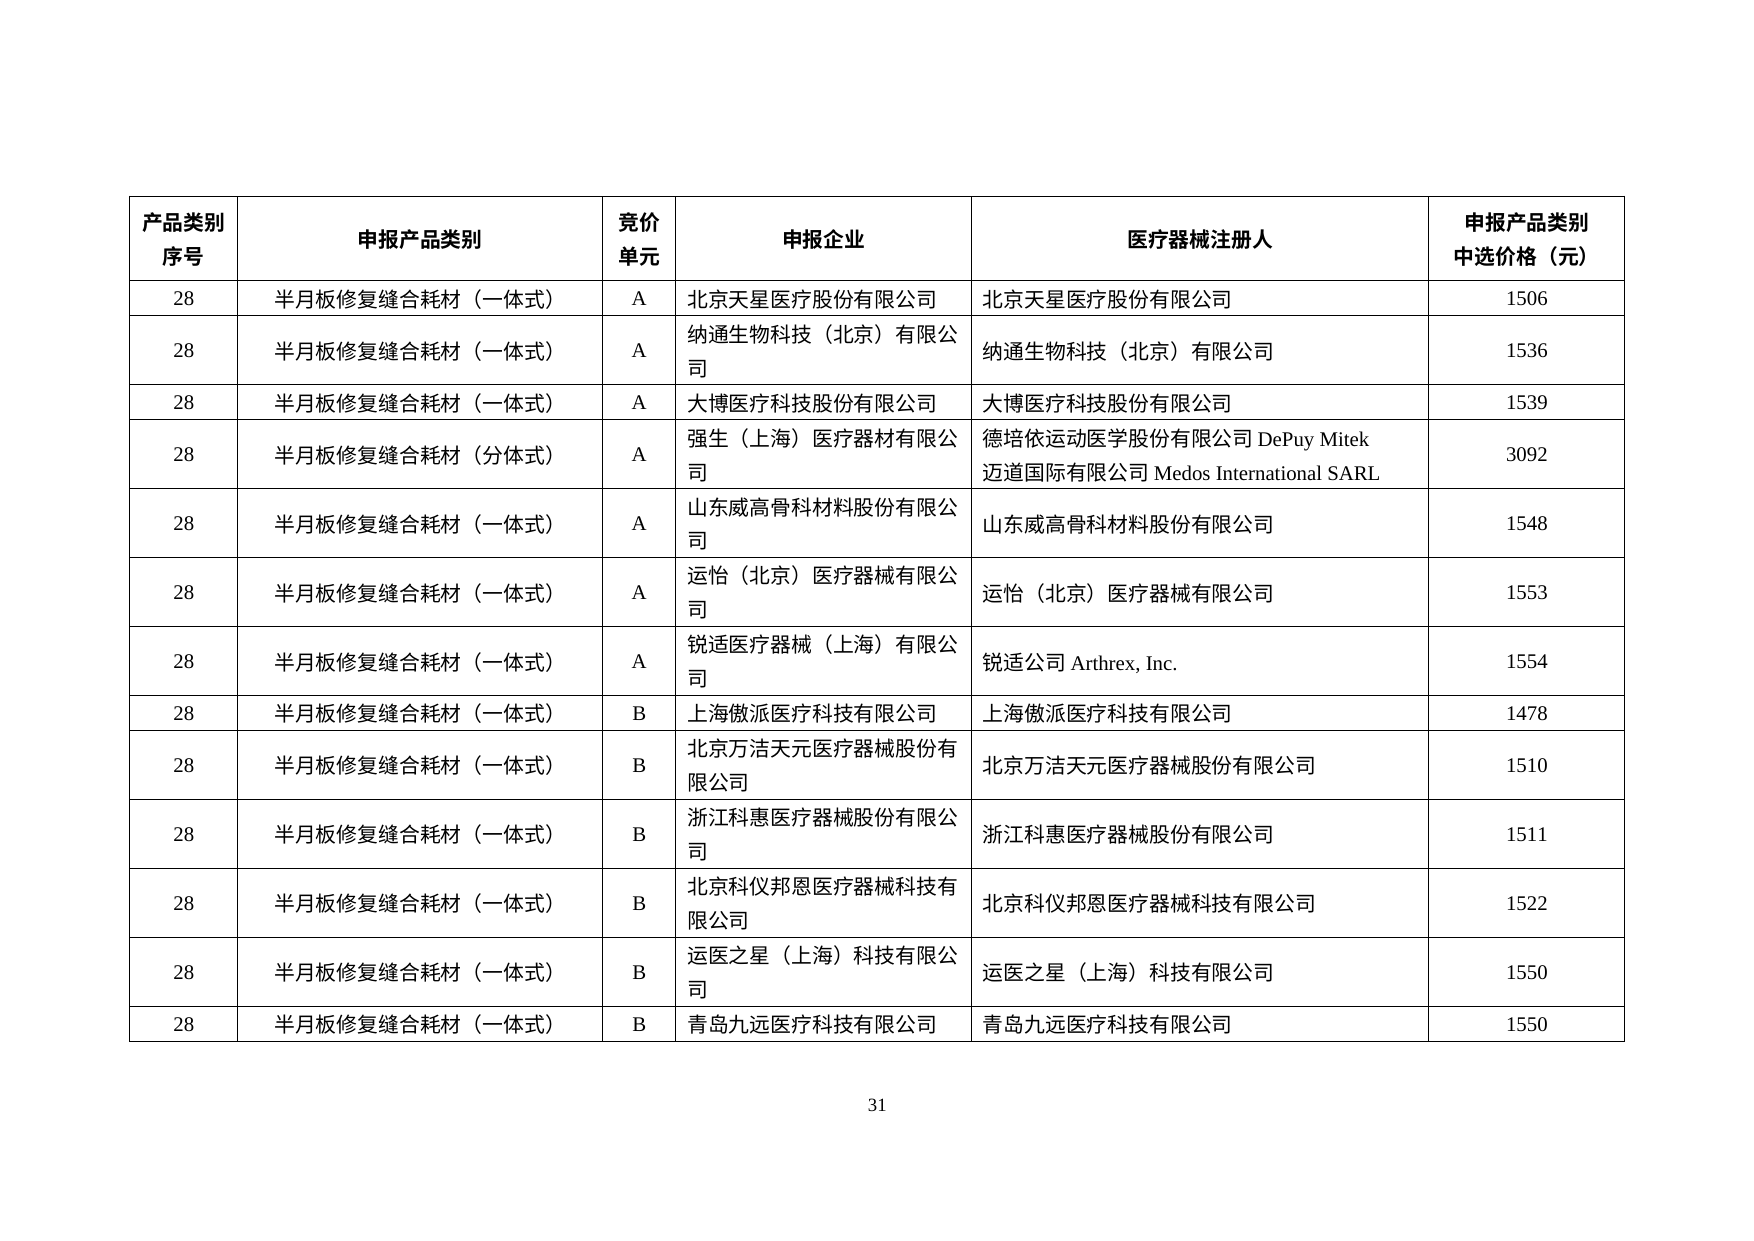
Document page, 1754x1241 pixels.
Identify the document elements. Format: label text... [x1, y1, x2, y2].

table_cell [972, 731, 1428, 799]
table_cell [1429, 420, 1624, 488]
table_header 竞价单元 [603, 197, 675, 280]
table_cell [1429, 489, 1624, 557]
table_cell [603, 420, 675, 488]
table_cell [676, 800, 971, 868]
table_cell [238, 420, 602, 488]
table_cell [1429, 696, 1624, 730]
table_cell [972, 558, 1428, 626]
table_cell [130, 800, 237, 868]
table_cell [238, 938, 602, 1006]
table_cell 28 [130, 281, 237, 315]
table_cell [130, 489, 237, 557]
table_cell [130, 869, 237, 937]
table_header 申报企业 [676, 197, 971, 280]
table_cell 1536 [1429, 316, 1624, 384]
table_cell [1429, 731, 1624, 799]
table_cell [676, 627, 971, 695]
table_cell 半月板修复缝合耗材（一体式） [238, 316, 602, 384]
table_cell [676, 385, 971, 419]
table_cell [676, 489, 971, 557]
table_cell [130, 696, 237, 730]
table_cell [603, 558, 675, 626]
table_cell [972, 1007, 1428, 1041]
table_cell 北京天星医疗股份有限公司 [972, 281, 1428, 315]
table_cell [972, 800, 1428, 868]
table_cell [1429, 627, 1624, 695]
table_header 申报产品类别 中选价格（元） [1429, 197, 1624, 280]
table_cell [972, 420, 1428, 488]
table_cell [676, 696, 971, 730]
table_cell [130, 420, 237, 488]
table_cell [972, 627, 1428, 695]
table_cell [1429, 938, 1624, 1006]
table_header 产品类别 序号 [130, 197, 237, 280]
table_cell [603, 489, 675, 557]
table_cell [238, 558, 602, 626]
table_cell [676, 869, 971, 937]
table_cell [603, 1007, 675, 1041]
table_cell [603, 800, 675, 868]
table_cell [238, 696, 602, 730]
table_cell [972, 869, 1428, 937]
table_cell 纳通生物科技（北京）有限公司 [676, 316, 971, 384]
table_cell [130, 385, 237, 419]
table_cell 纳通生物科技（北京）有限公司 [972, 316, 1428, 384]
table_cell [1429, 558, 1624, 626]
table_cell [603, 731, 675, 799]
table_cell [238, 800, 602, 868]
table_cell A [603, 281, 675, 315]
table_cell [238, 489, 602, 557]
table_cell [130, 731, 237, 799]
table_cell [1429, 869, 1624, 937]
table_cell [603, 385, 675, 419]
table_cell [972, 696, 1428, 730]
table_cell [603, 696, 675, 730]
table_cell 半月板修复缝合耗材（一体式） [238, 281, 602, 315]
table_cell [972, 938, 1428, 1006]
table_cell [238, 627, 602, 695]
table_header 医疗器械注册人 [972, 197, 1428, 280]
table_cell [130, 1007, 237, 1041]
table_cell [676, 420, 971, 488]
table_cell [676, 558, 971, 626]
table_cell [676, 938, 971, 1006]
table_cell 北京天星医疗股份有限公司 [676, 281, 971, 315]
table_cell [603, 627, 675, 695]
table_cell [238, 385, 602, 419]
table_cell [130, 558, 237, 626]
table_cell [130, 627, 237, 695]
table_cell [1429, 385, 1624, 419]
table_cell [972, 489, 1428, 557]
table_cell 28 [130, 316, 237, 384]
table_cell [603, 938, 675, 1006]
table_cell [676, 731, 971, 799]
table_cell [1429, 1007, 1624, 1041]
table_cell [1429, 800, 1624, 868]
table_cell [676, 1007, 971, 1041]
table_cell 1506 [1429, 281, 1624, 315]
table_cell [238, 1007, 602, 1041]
table_header 申报产品类别 [238, 197, 602, 280]
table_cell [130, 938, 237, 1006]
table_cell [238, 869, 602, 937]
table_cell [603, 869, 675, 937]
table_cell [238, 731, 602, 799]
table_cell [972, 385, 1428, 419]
table_cell A [603, 316, 675, 384]
